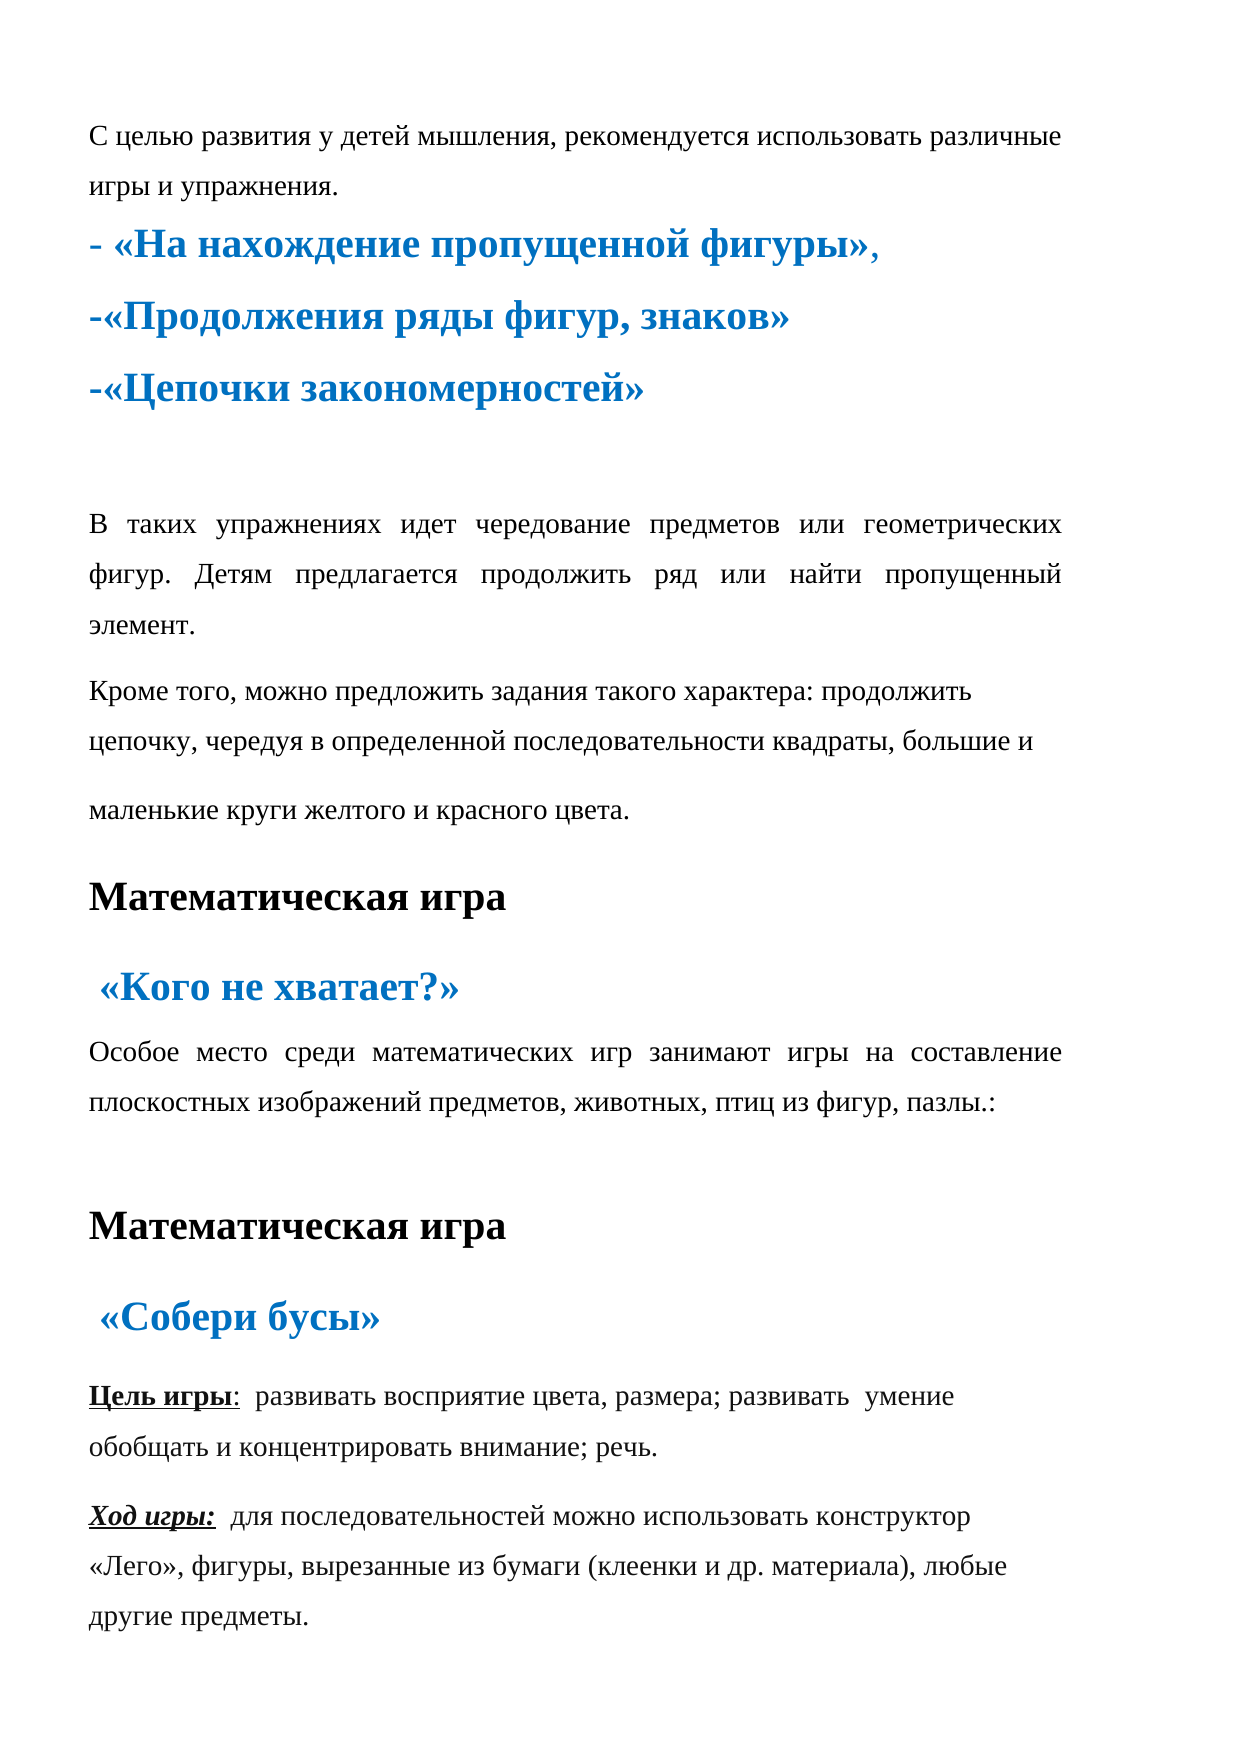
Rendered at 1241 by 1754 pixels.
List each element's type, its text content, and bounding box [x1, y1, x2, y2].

text Ход игры: для последовательностей можно использовать конструктор «Лего», фигуры, вырезанные из бумаги (клеенки и др. материала), любые другие предметы. [88, 1498, 1063, 1632]
text - «На нахождение пропущенной фигуры», [88, 219, 1063, 267]
text «Кого не хватает?» [88, 962, 1063, 1010]
text С целью развития у детей мышления, рекомендуется использовать различные игры и упражнения. [88, 118, 1063, 202]
text Математическая игра [88, 1200, 1063, 1248]
text Математическая игра [88, 871, 1063, 919]
text Особое место среди математических игр занимают игры на составление плоскостных изображений предметов, животных, птиц из фигур, пазлы.: [88, 1034, 1063, 1118]
text -«Продолжения ряды фигур, знаков» [88, 291, 1063, 338]
text -«Цепочки закономерностей» [88, 362, 1063, 410]
text Цель игры: развивать восприятие цвета, размера; развивать умение обобщать и концентрировать внимание; речь. [88, 1378, 1063, 1462]
text Кроме того, можно предложить задания такого характера: продолжить цепочку, чередуя в определенной последовательности квадраты, большие и маленькие круги желтого и красного цвета. [88, 673, 1063, 828]
text «Собери бусы» [88, 1291, 1063, 1339]
text В таких упражнениях идет чередование предметов или геометрических фигур. Детям предлагается продолжить ряд или найти пропущенный элемент. [88, 506, 1063, 640]
